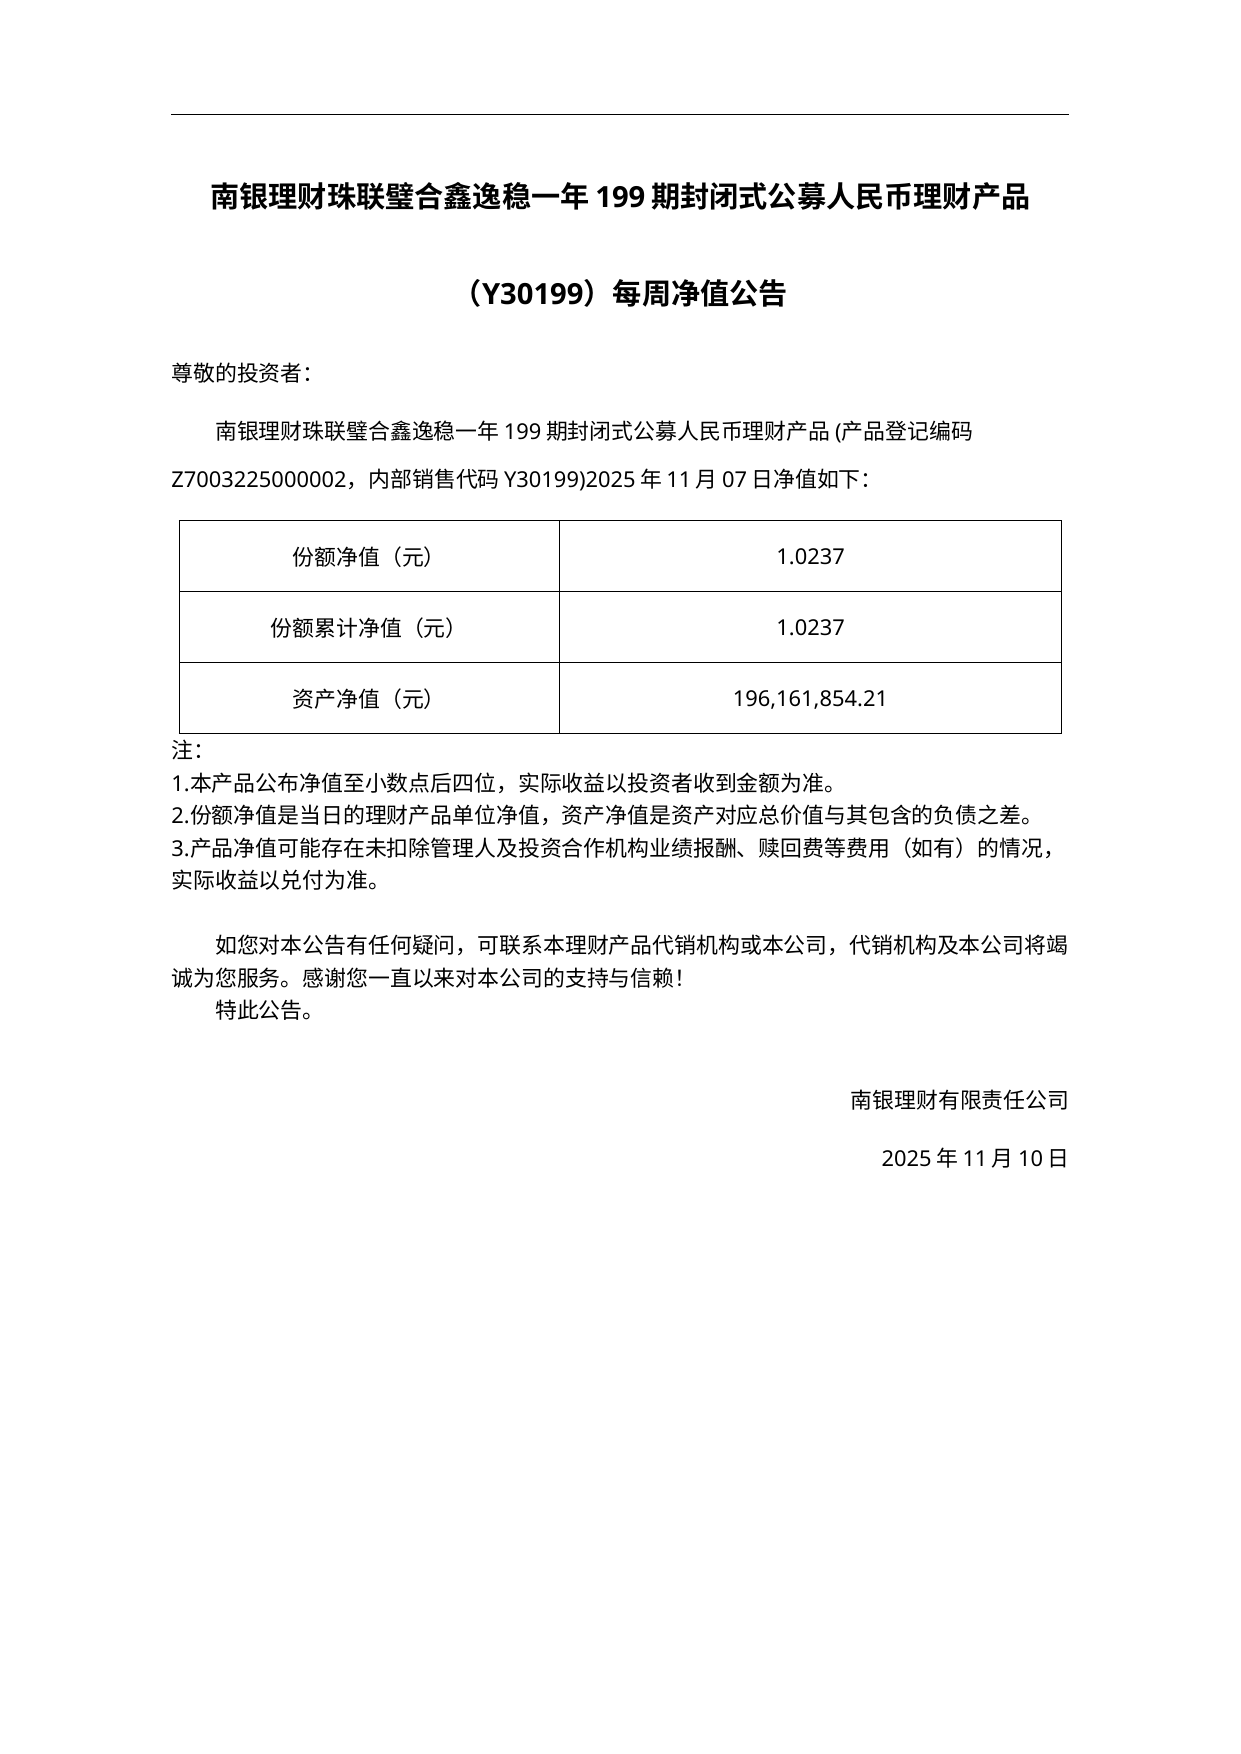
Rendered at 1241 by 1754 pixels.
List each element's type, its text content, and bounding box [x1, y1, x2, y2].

text 南银理财珠联璧合鑫逸稳一年199期封闭式公募人民币理财产品（Y30199）每周净值公告 [171, 162, 1069, 324]
table_cell 1.0237 [560, 592, 1061, 662]
text 2.份额净值是当日的理财产品单位净值，资产净值是资产对应总价值与其包含的负债之差。 [171, 798, 1069, 830]
text 1.本产品公布净值至小数点后四位，实际收益以投资者收到金额为准。 [171, 765, 1069, 798]
text 南银理财有限责任公司 [171, 1082, 1069, 1115]
text 2025年11月10日 [171, 1140, 1069, 1173]
table_header 份额净值（元） [180, 521, 559, 591]
text 尊敬的投资者： [171, 355, 1069, 388]
text 如您对本公告有任何疑问，可联系本理财产品代销机构或本公司，代销机构及本公司将竭诚为您服务。感谢您一直以来对本公司的支持与信赖！ [171, 928, 1069, 993]
table_cell 份额累计净值（元） [180, 592, 559, 662]
text 3.产品净值可能存在未扣除管理人及投资合作机构业绩报酬、赎回费等费用（如有）的情况，实际收益以兑付为准。 [171, 830, 1069, 895]
text 注： [171, 733, 1069, 765]
table_cell 资产净值（元） [180, 663, 559, 733]
table_header 1.0237 [560, 521, 1061, 591]
table_cell 196,161,854.21 [560, 663, 1061, 733]
text 南银理财珠联璧合鑫逸稳一年199期封闭式公募人民币理财产品 (产品登记编码Z7003225000002，内部销售代码Y30199)2025年11月07日净值如下： [171, 413, 1069, 494]
text 特此公告。 [171, 993, 1069, 1025]
